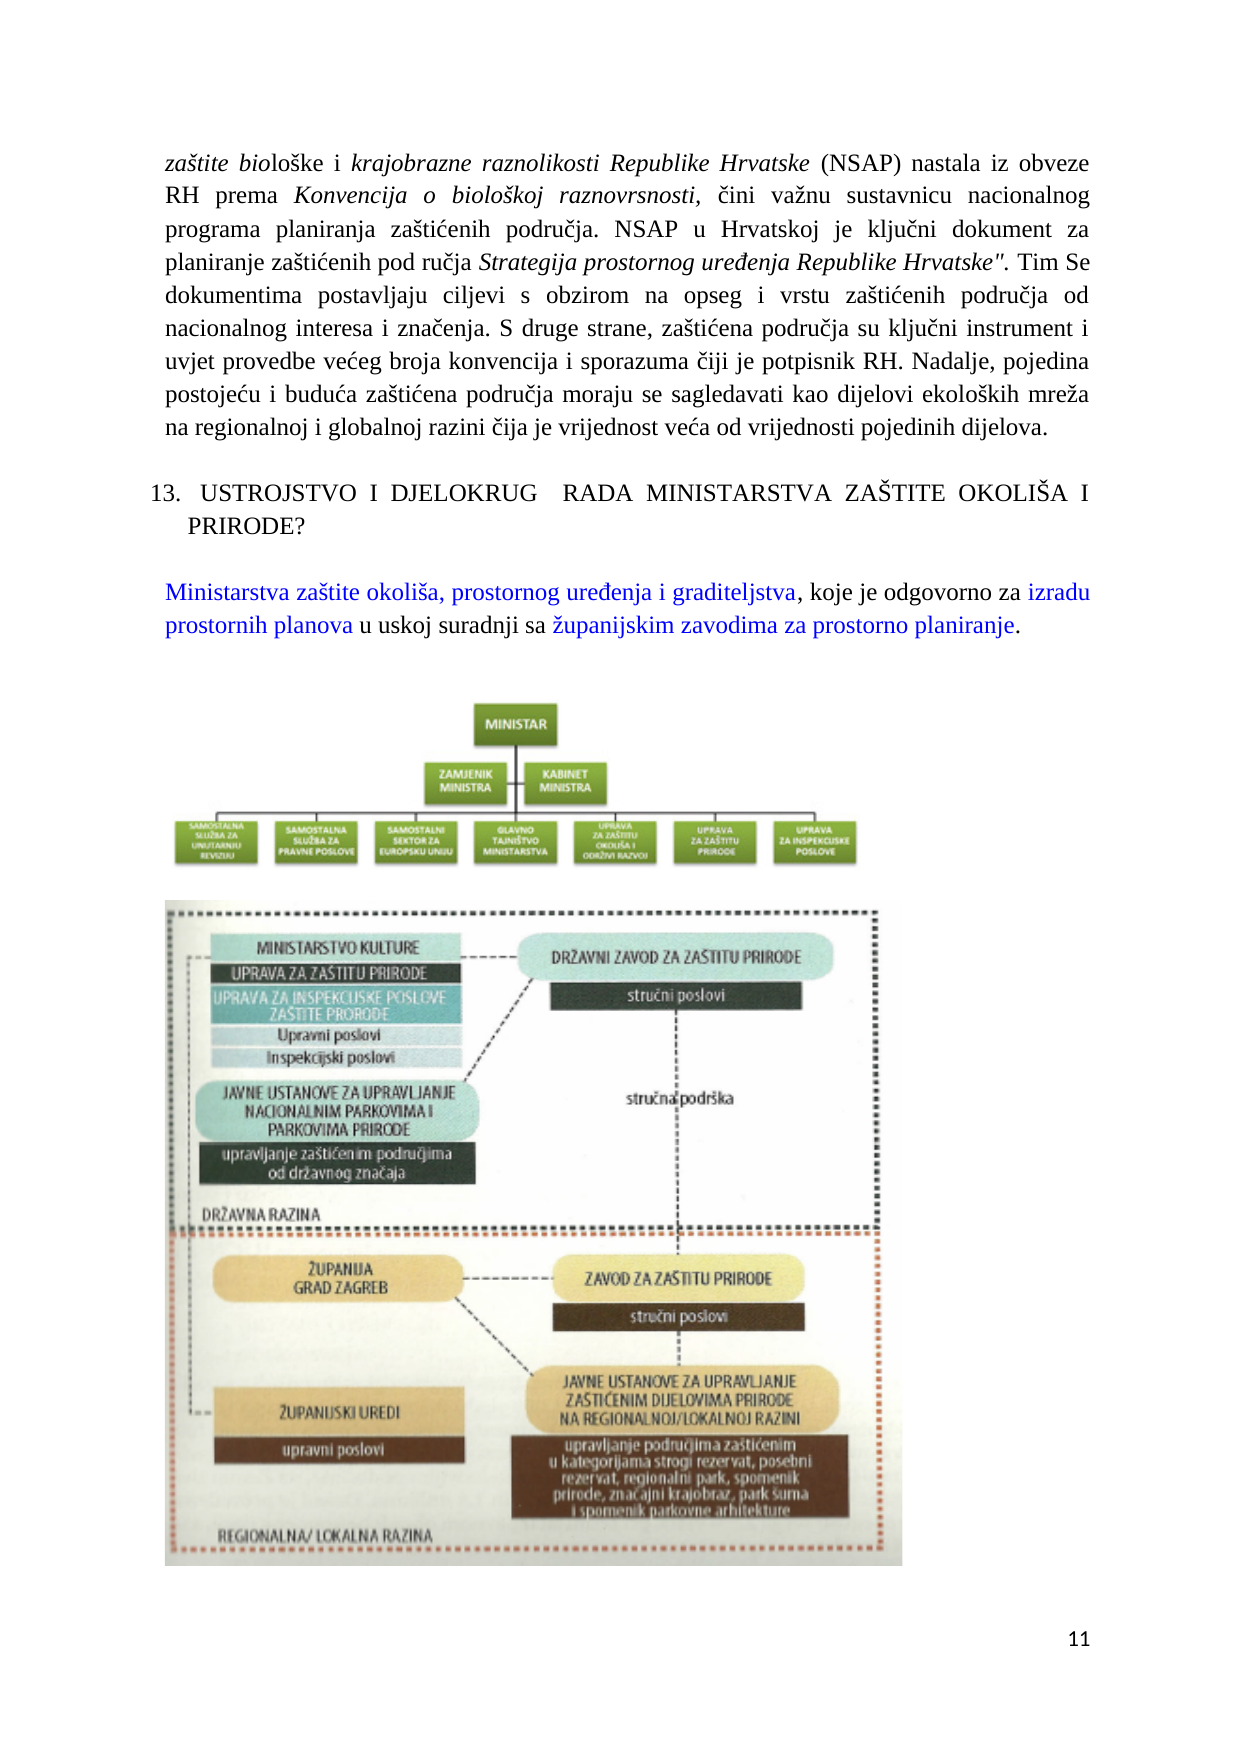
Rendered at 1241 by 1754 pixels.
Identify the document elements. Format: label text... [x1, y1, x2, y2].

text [165, 148, 1090, 441]
text Ministarstva zaštite okoliša, prostornog uređenja i graditeljstva, koje je odgovorno za izradu prostornih planova u uskoj suradnji sa županijskim zavodima za prostorno planiranje. [165, 577, 1090, 639]
picture [164, 900, 903, 1566]
picture [164, 676, 878, 897]
list USTROJSTVO I DJELOKRUG RADA MINISTARSTVA ZAŠTITE OKOLIŠA I PRIRODE? [150, 478, 1090, 539]
